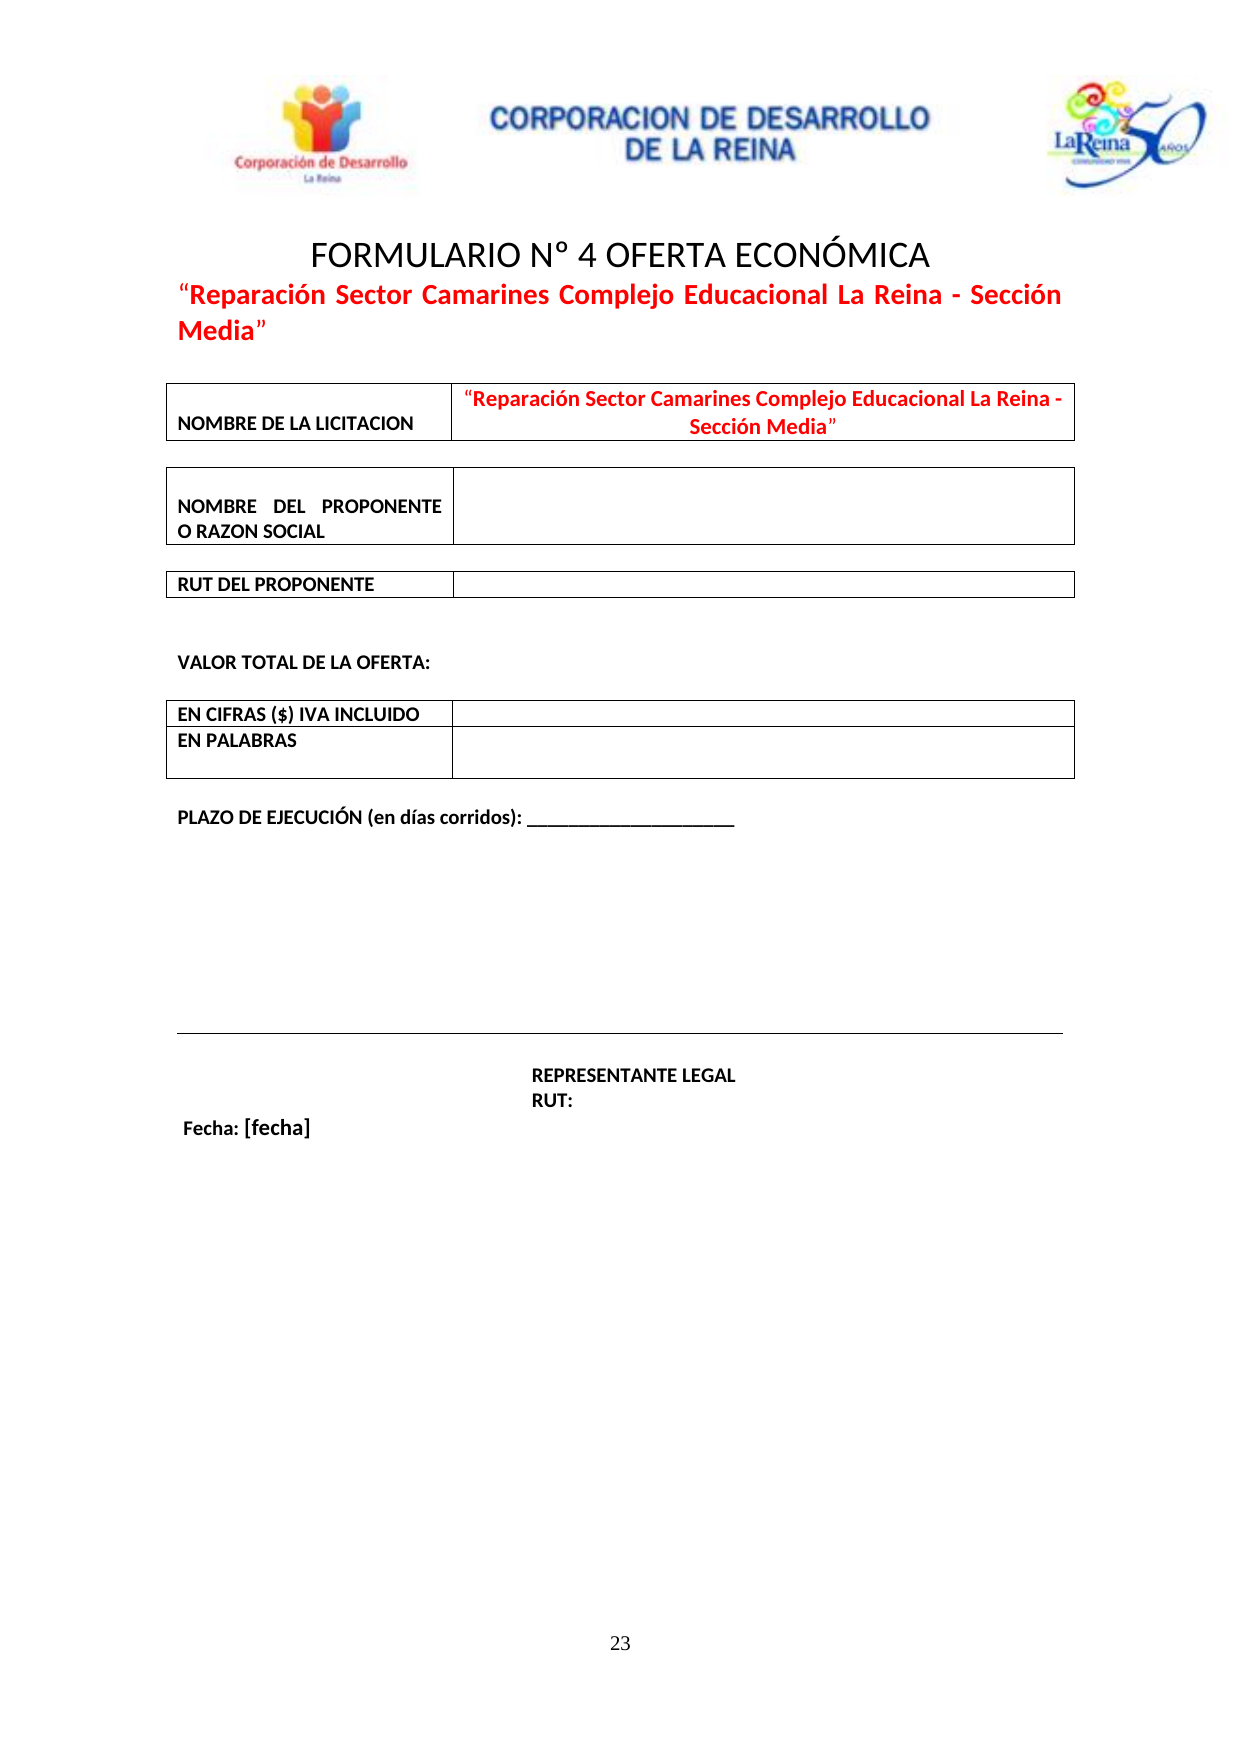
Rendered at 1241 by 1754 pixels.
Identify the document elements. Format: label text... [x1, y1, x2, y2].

table_header [454, 468, 1074, 544]
picture [177, 75, 1241, 207]
table_header RUT DEL PROPONENTE [167, 572, 453, 597]
text REPRESENTANTE LEGAL [532, 1062, 1063, 1087]
table_header [454, 572, 1074, 597]
table_header NOMBRE DEL PROPONENTE O RAZON SOCIAL [167, 468, 453, 544]
table_cell [453, 727, 1074, 778]
table_header [453, 701, 1074, 726]
table_header “Reparación Sector Camarines Complejo Educacional La Reina - Sección Media” [452, 384, 1074, 440]
text RUT: [532, 1087, 1063, 1113]
table_header EN CIFRAS ($) IVA INCLUIDO [167, 701, 452, 726]
table_cell EN PALABRAS [167, 727, 452, 778]
table_header NOMBRE DE LA LICITACION [167, 384, 451, 440]
text “Reparación Sector Camarines Complejo Educacional La Reina - Sección Media” [177, 276, 1063, 348]
text VALOR TOTAL DE LA OFERTA: [177, 649, 1058, 674]
subtitle FORMULARIO Nº 4 OFERTA ECONÓMICA [177, 231, 1063, 276]
text Fecha: [fecha] [183, 1113, 1063, 1141]
text PLAZO DE EJECUCIÓN (en días corridos): ____________________ [177, 804, 1058, 830]
